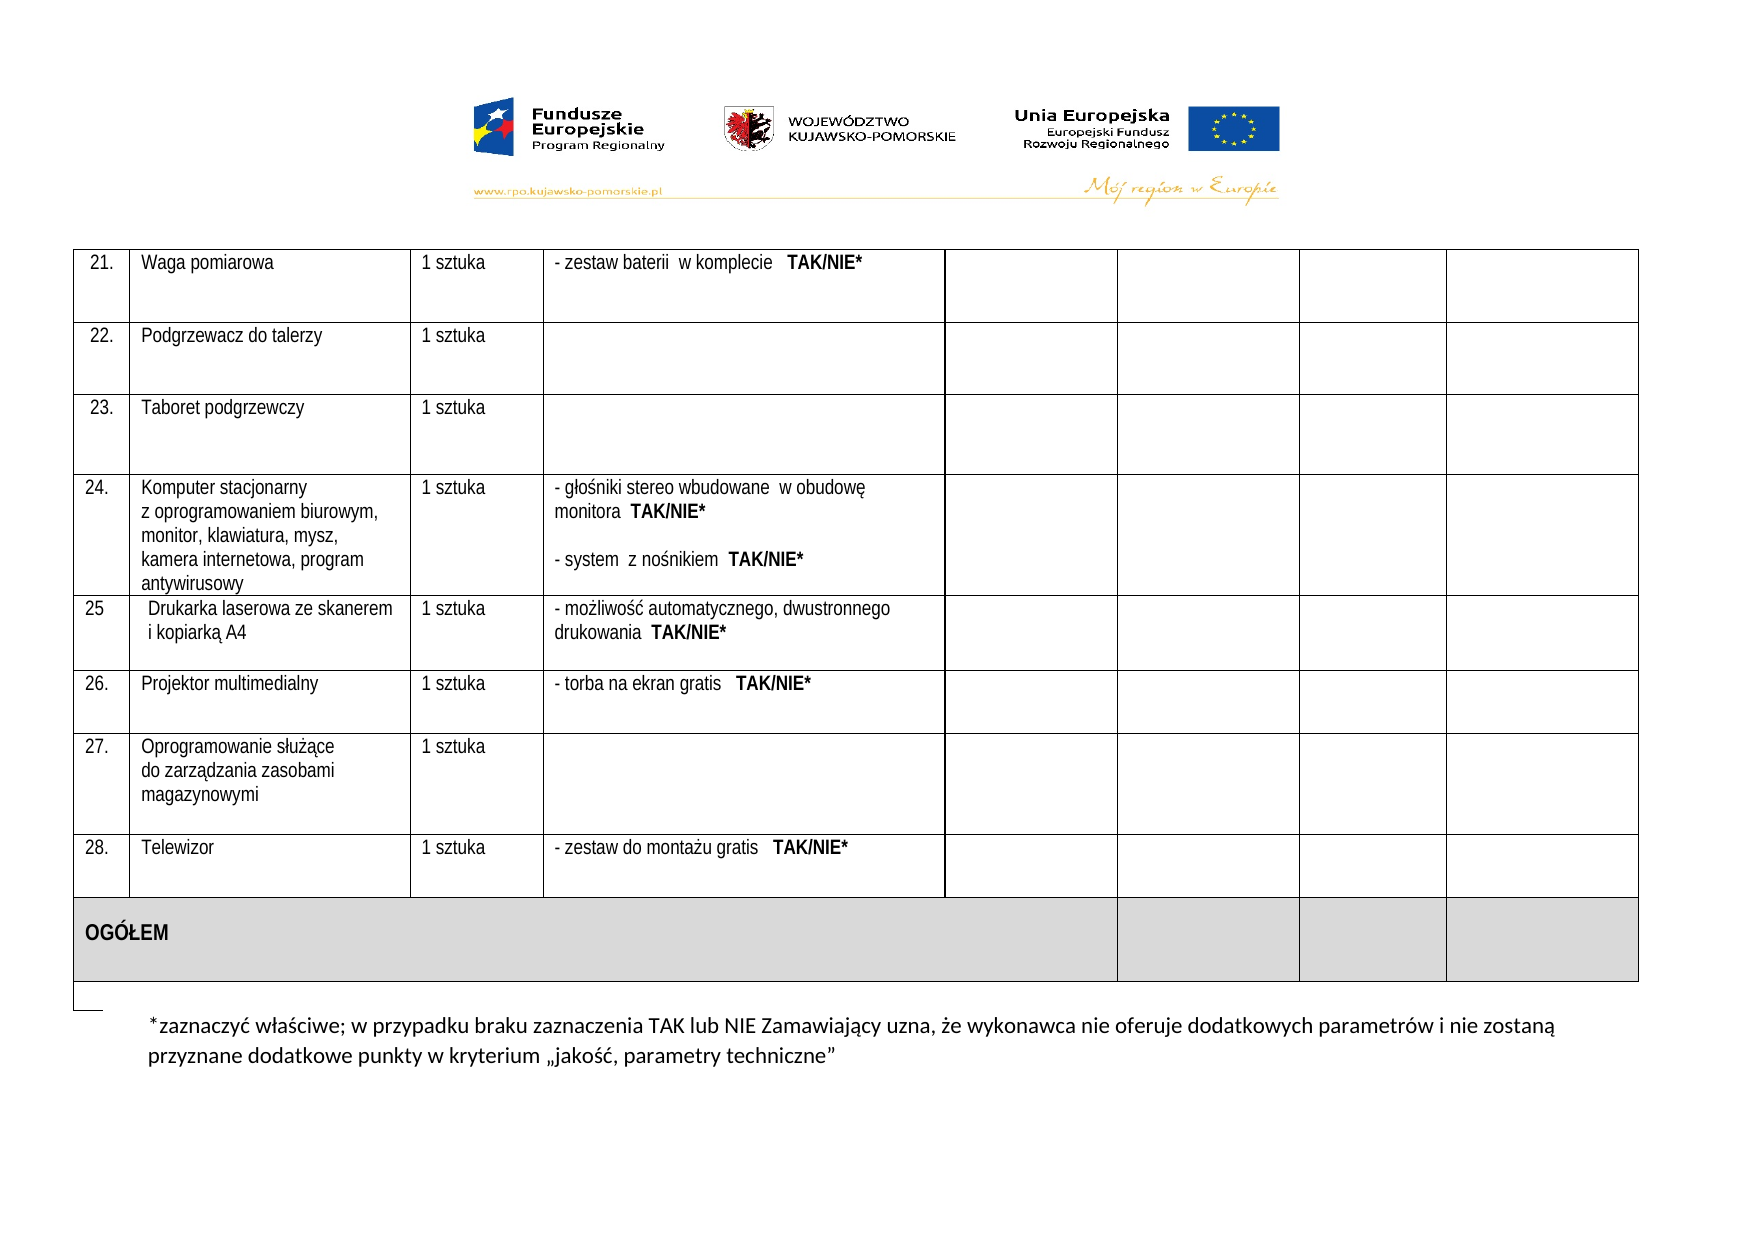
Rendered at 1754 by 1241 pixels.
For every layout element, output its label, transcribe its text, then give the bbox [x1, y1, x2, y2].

table_cell 27. [74, 734, 129, 834]
table_cell [946, 596, 1117, 669]
table_cell 24. [74, 475, 129, 595]
table_cell 28. [74, 835, 129, 897]
table_cell [946, 323, 1117, 394]
table_cell [946, 250, 1117, 322]
table_cell 1 sztuka [411, 395, 543, 474]
table_cell - możliwość automatycznego, dwustronnego drukowania TAK/NIE* [544, 596, 944, 669]
table_cell [544, 734, 944, 834]
table_cell [1447, 250, 1638, 322]
table_cell [74, 982, 103, 1010]
table_cell [1300, 323, 1446, 394]
table_cell [1447, 835, 1638, 897]
table_cell [1447, 898, 1638, 981]
table_cell [1447, 734, 1638, 834]
table_cell [1300, 734, 1446, 834]
table_cell 26. [74, 671, 129, 733]
table_cell [544, 395, 944, 474]
table_cell Drukarka laserowa ze skanerem i kopiarką A4 [130, 596, 410, 669]
table_cell [1118, 323, 1299, 394]
table_cell 1 sztuka [411, 734, 543, 834]
table_cell [1118, 395, 1299, 474]
table_cell - głośniki stereo wbudowane w obudowę monitora TAK/NIE* - system z nośnikiem TAK/NIE* [544, 475, 944, 595]
table_cell 1 sztuka [411, 250, 543, 322]
table_cell Taboret podgrzewczy [130, 395, 410, 474]
table_cell 23. [74, 395, 129, 474]
table_cell [1300, 250, 1446, 322]
table_cell 21. [74, 250, 129, 322]
table_cell Podgrzewacz do talerzy [130, 323, 410, 394]
table_cell [946, 734, 1117, 834]
table_cell OGÓŁEM [74, 898, 1117, 981]
table_cell 1 sztuka [411, 596, 543, 669]
table_cell [1118, 835, 1299, 897]
table_cell [1118, 734, 1299, 834]
table_cell [1300, 596, 1446, 669]
table_cell [1300, 835, 1446, 897]
table_cell [1300, 898, 1446, 981]
table_cell [1118, 596, 1299, 669]
table_cell Telewizor [130, 835, 410, 897]
table_cell 22. [74, 323, 129, 394]
table_cell [1118, 898, 1299, 981]
table_cell [1447, 596, 1638, 669]
table_cell [1118, 250, 1299, 322]
table_cell [946, 475, 1117, 595]
table_cell 1 sztuka [411, 475, 543, 595]
table_cell [946, 671, 1117, 733]
table_cell Projektor multimedialny [130, 671, 410, 733]
table_cell [544, 323, 944, 394]
table_cell [1300, 395, 1446, 474]
table_cell 1 sztuka [411, 835, 543, 897]
table_cell [1447, 671, 1638, 733]
table_cell 25 [74, 596, 129, 669]
table_cell [1300, 475, 1446, 595]
table_cell 1 sztuka [411, 323, 543, 394]
table_cell [1118, 671, 1299, 733]
table_cell [1300, 671, 1446, 733]
picture [456, 73, 1299, 221]
table_cell - zestaw baterii w komplecie TAK/NIE* [544, 250, 944, 322]
table_cell [1118, 475, 1299, 595]
text *zaznaczyć właściwe; w przypadku braku zaznaczenia TAK lub NIE Zamawiający uzna, że wykonawca nie oferuje dodatkowych parametrów i nie zostaną przyznane dodatkowe punkty w kryterium „jakość, parametry techniczne” [148, 1011, 1606, 1069]
table_cell - torba na ekran gratis TAK/NIE* [544, 671, 944, 733]
table_cell [946, 835, 1117, 897]
table_cell [1447, 395, 1638, 474]
table_cell Oprogramowanie służące do zarządzania zasobami magazynowymi [130, 734, 410, 834]
table_cell [946, 395, 1117, 474]
table_cell Waga pomiarowa [130, 250, 410, 322]
table_cell - zestaw do montażu gratis TAK/NIE* [544, 835, 944, 897]
table_cell 1 sztuka [411, 671, 543, 733]
table_cell [1447, 475, 1638, 595]
table_cell [1447, 323, 1638, 394]
table_cell Komputer stacjonarny z oprogramowaniem biurowym, monitor, klawiatura, mysz, kamera internetowa, program antywirusowy [130, 475, 410, 595]
